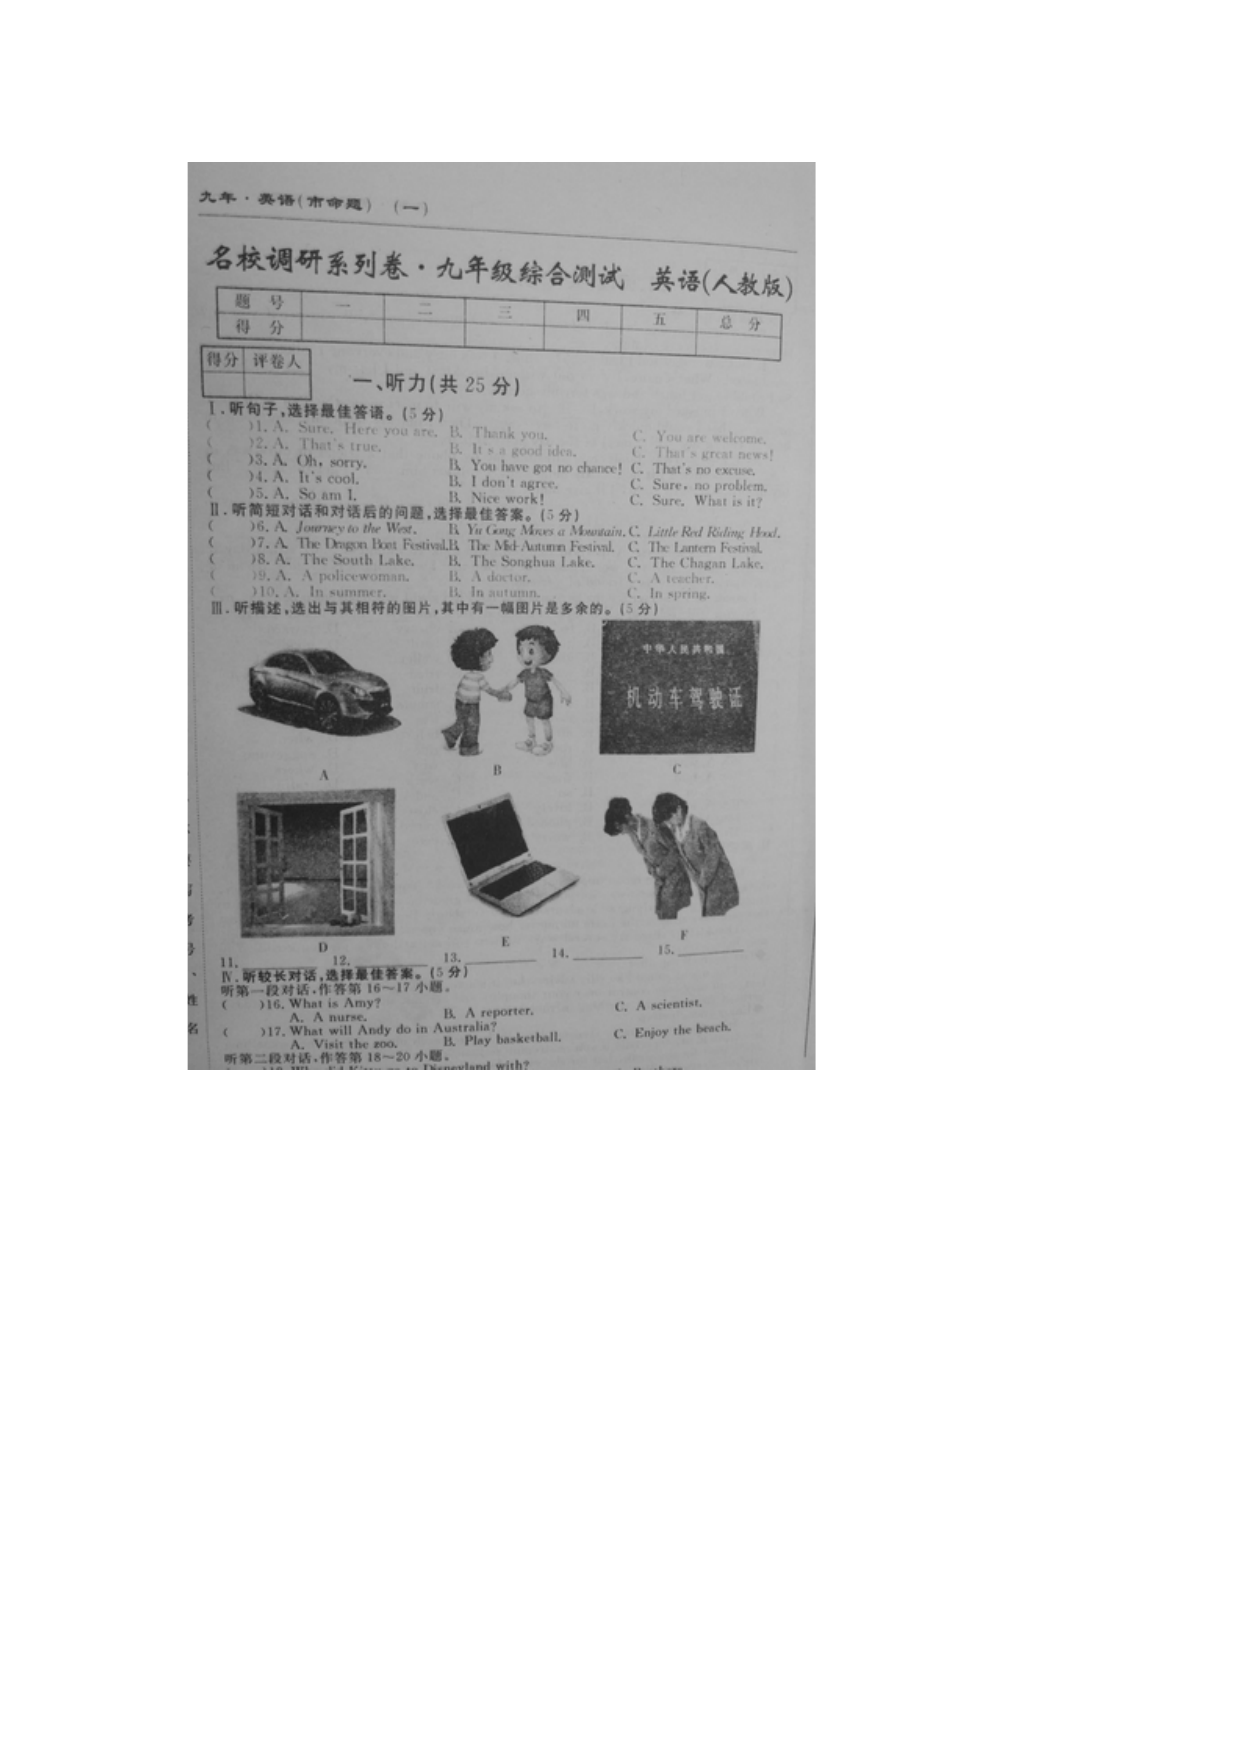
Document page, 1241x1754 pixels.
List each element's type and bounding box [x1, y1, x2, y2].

picture [187, 162, 819, 1070]
